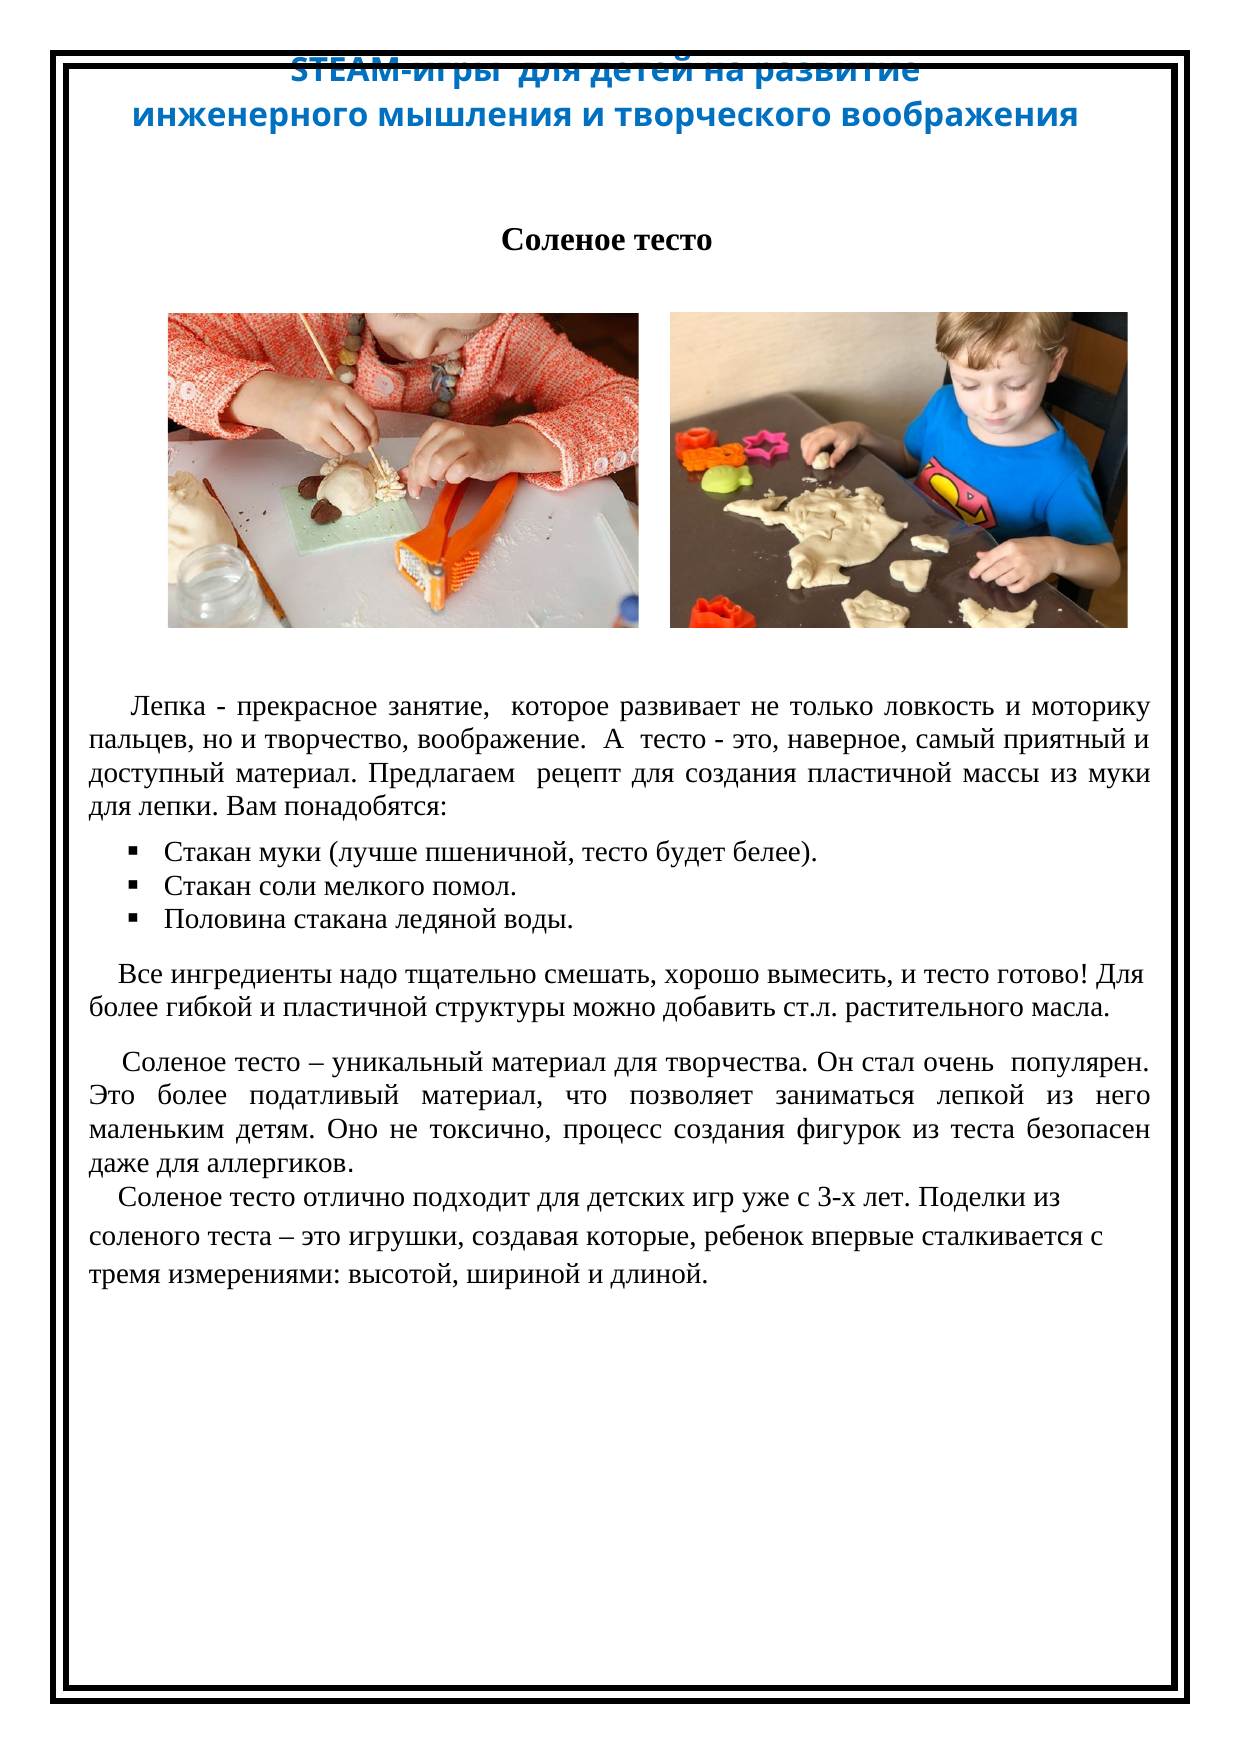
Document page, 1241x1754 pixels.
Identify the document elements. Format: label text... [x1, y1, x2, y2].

picture [670, 312, 1128, 628]
text Лепка - прекрасное занятие, которое развивает не только ловкость и моторику пальцев, но и творчество, воображение. А тесто - это, наверное, самый приятный и доступный материал. Предлагаем рецепт для создания пластичной массы из муки для лепки. Вам понадобятся: [88, 688, 1152, 822]
text Соленое тесто [69, 203, 1152, 258]
text STEAM-игры для детей на развитие [59, 56, 1152, 91]
text Соленое тесто – уникальный материал для творчества. Он стал очень популярен. Это более податливый материал, что позволяет заниматься лепкой из него маленьким детям. Оно не токсично, процесс создания фигурок из теста безопасен даже для аллергиков. [88, 1044, 1152, 1179]
list Стакан соли мелкого помол. [126, 868, 1152, 901]
text инженерного мышления и творческого воображения [69, 91, 1152, 136]
list Половина стакана ледяной воды. [126, 901, 1152, 935]
list Стакан муки (лучше пшеничной, тесто будет белее). [126, 834, 1152, 868]
text Все ингредиенты надо тщательно смешать, хорошо вымесить, и тесто готово! Для более гибкой и пластичной структуры можно добавить ст.л. растительного масла. [88, 956, 1152, 1023]
picture [167, 313, 639, 628]
text Соленое тесто отлично подходит для детских игр уже с 3-х лет. Поделки из соленого теста – это игрушки, создавая которые, ребенок впервые сталкивается с тремя измерениями: высотой, шириной и длиной. [88, 1179, 1152, 1290]
